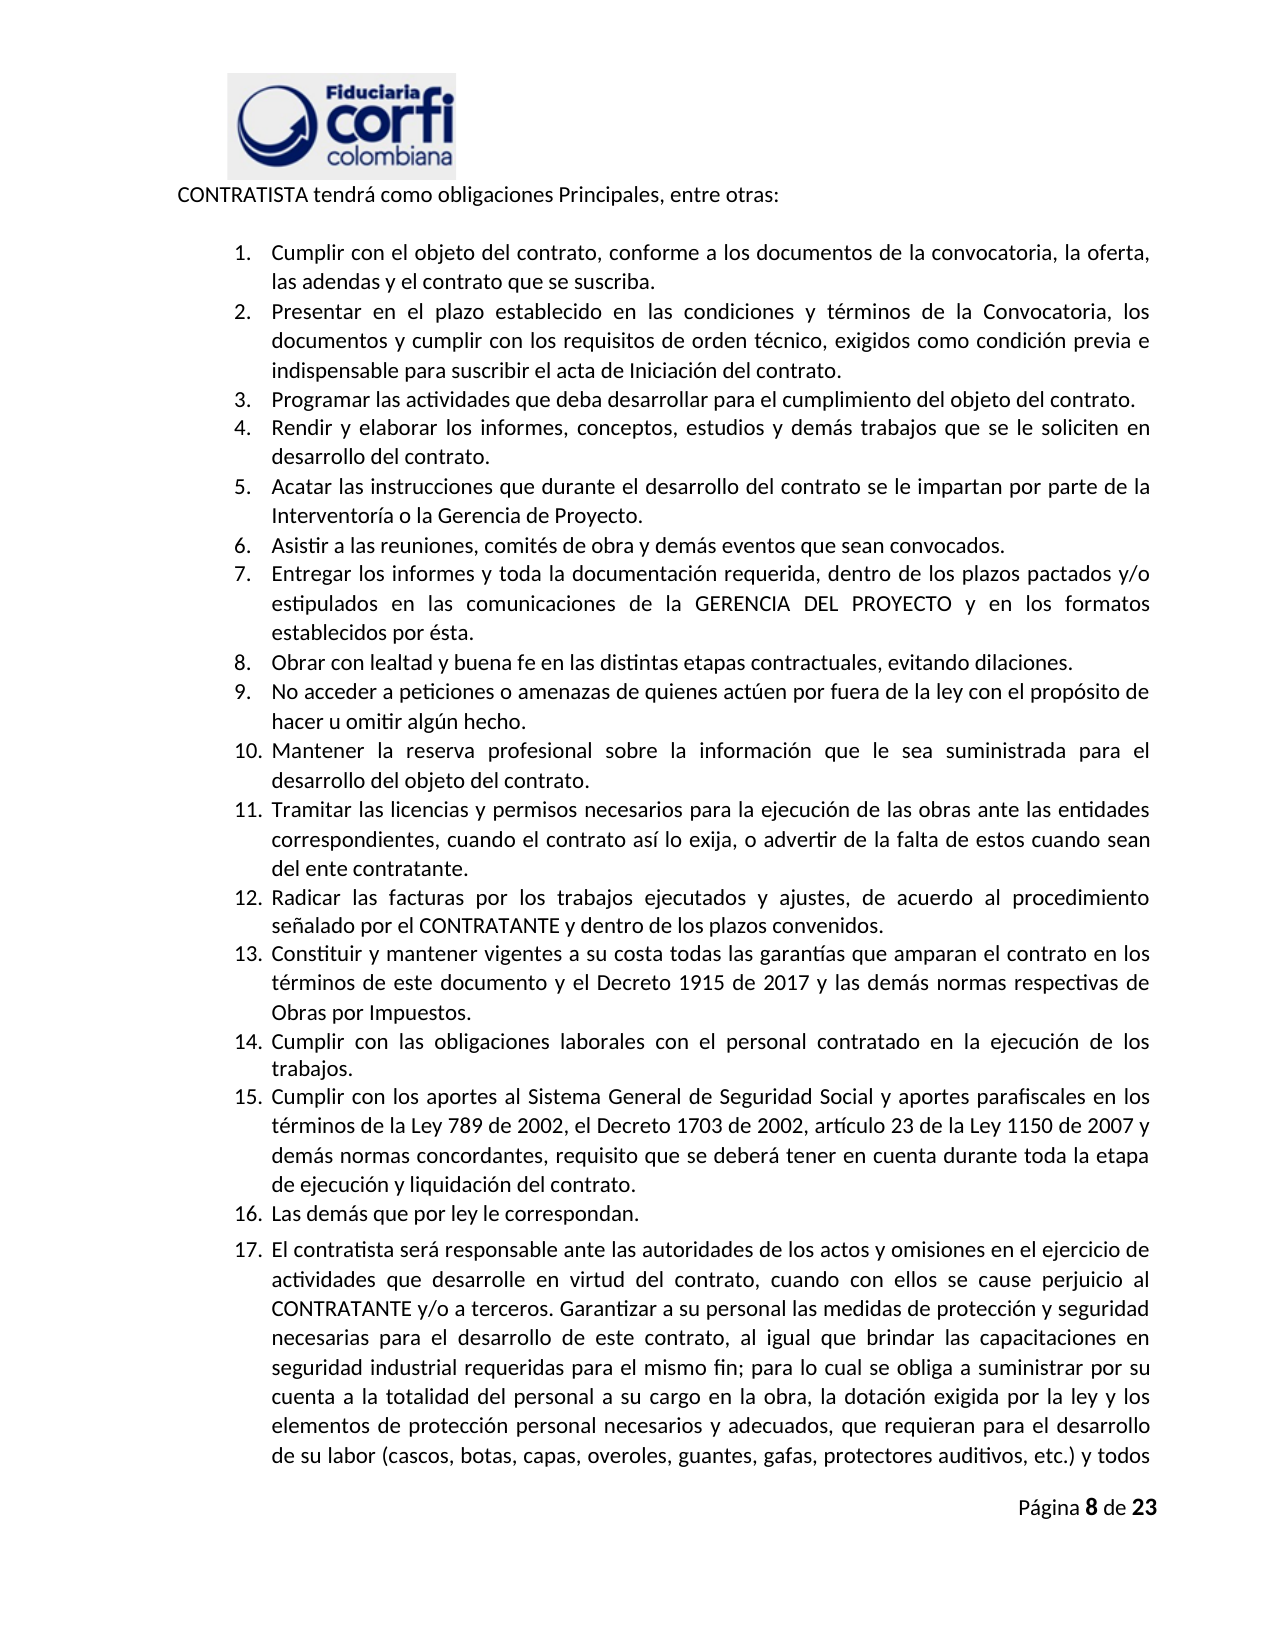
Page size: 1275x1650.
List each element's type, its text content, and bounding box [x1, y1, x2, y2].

list Radicar las facturas por los trabajos ejecutados y ajustes, de acuerdo al procedimiento señalado por el CONTRATANTE y dentro de los plazos convenidos. [234, 884, 1152, 939]
list Presentar en el plazo establecido en las condiciones y términos de la Convocatoria, los documentos y cumplir con los requisitos de orden técnico, exigidos como condición previa e indispensable para suscribir el acta de Iniciación del contrato. [234, 297, 1152, 384]
list Obrar con lealtad y buena fe en las distintas etapas contractuales, evitando dilaciones. [234, 648, 1152, 676]
list No acceder a peticiones o amenazas de quienes actúen por fuera de la ley con el propósito de hacer u omitir algún hecho. [234, 677, 1152, 735]
list Tramitar las licencias y permisos necesarios para la ejecución de las obras ante las entidades correspondientes, cuando el contrato así lo exija, o advertir de la falta de estos cuando sean del ente contratante. [234, 796, 1152, 882]
picture [227, 73, 457, 180]
list Programar las actividades que deba desarrollar para el cumplimiento del objeto del contrato. [234, 385, 1152, 413]
list Cumplir con los aportes al Sistema General de Seguridad Social y aportes parafiscales en los términos de la Ley 789 de 2002, el Decreto 1703 de 2002, artículo 23 de la Ley 1150 de 2007 y demás normas concordantes, requisito que se deberá tener en cuenta durante toda la etapa de ejecución y liquidación del contrato. [234, 1082, 1152, 1198]
list Las demás que por ley le correspondan. [234, 1200, 1152, 1227]
list Mantener la reserva profesional sobre la información que le sea suministrada para el desarrollo del objeto del contrato. [234, 736, 1152, 794]
list Cumplir con el objeto del contrato, conforme a los documentos de la convocatoria, la oferta, las adendas y el contrato que se suscriba. [234, 238, 1152, 295]
list Constituir y mantener vigentes a su costa todas las garantías que amparan el contrato en los términos de este documento y el Decreto 1915 de 2017 y las demás normas respectivas de Obras por Impuestos. [234, 939, 1152, 1026]
list Cumplir con las obligaciones laborales con el personal contratado en la ejecución de los trabajos. [234, 1028, 1152, 1082]
list Acatar las instrucciones que durante el desarrollo del contrato se le impartan por parte de la Interventoría o la Gerencia de Proyecto. [234, 472, 1152, 529]
list Rendir y elaborar los informes, conceptos, estudios y demás trabajos que se le soliciten en desarrollo del contrato. [234, 413, 1152, 471]
list Entregar los informes y toda la documentación requerida, dentro de los plazos pactados y/o estipulados en las comunicaciones de la GERENCIA DEL PROYECTO y en los formatos establecidos por ésta. [234, 559, 1152, 646]
list Asistir a las reuniones, comités de obra y demás eventos que sean convocados. [234, 531, 1152, 559]
